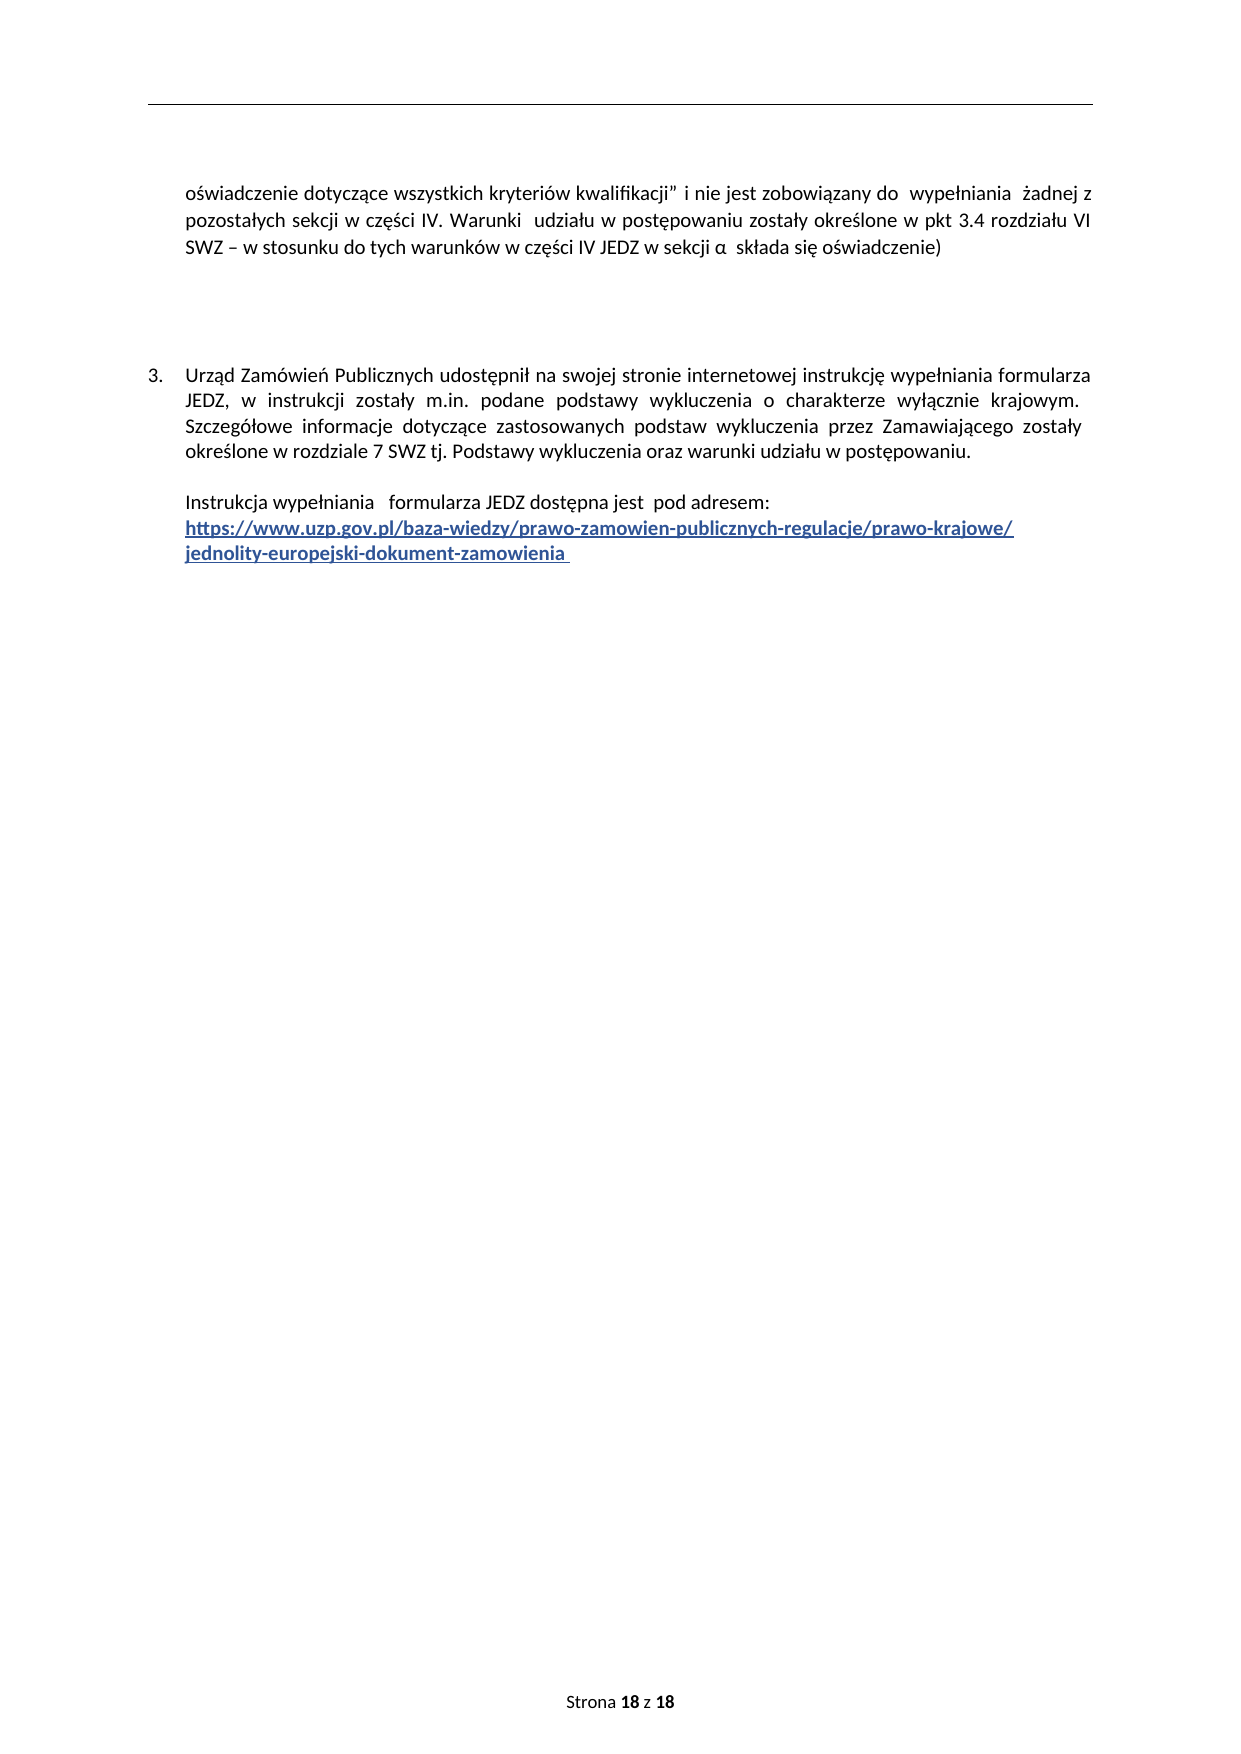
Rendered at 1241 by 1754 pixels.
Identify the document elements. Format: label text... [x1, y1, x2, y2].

list Urząd Zamówień Publicznych udostępnił na swojej stronie internetowej instrukcję wypełniania formularza JEDZ, w instrukcji zostały m.in. podane podstawy wykluczenia o charakterze wyłącznie krajowym. Szczegółowe informacje dotyczące zastosowanych podstaw wykluczenia przez Zamawiającego zostały określone w rozdziale 7 SWZ tj. Podstawy wykluczenia oraz warunki udziału w postępowaniu. [148, 362, 1093, 464]
list https://www.uzp.gov.pl/baza-wiedzy/prawo-zamowien-publicznych-regulacje/prawo-krajowe/jednolity-europejski-dokument-zamowienia [185, 515, 1093, 566]
list Instrukcja wypełniania formularza JEDZ dostępna jest pod adresem: [185, 489, 1093, 515]
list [148, 178, 1093, 259]
